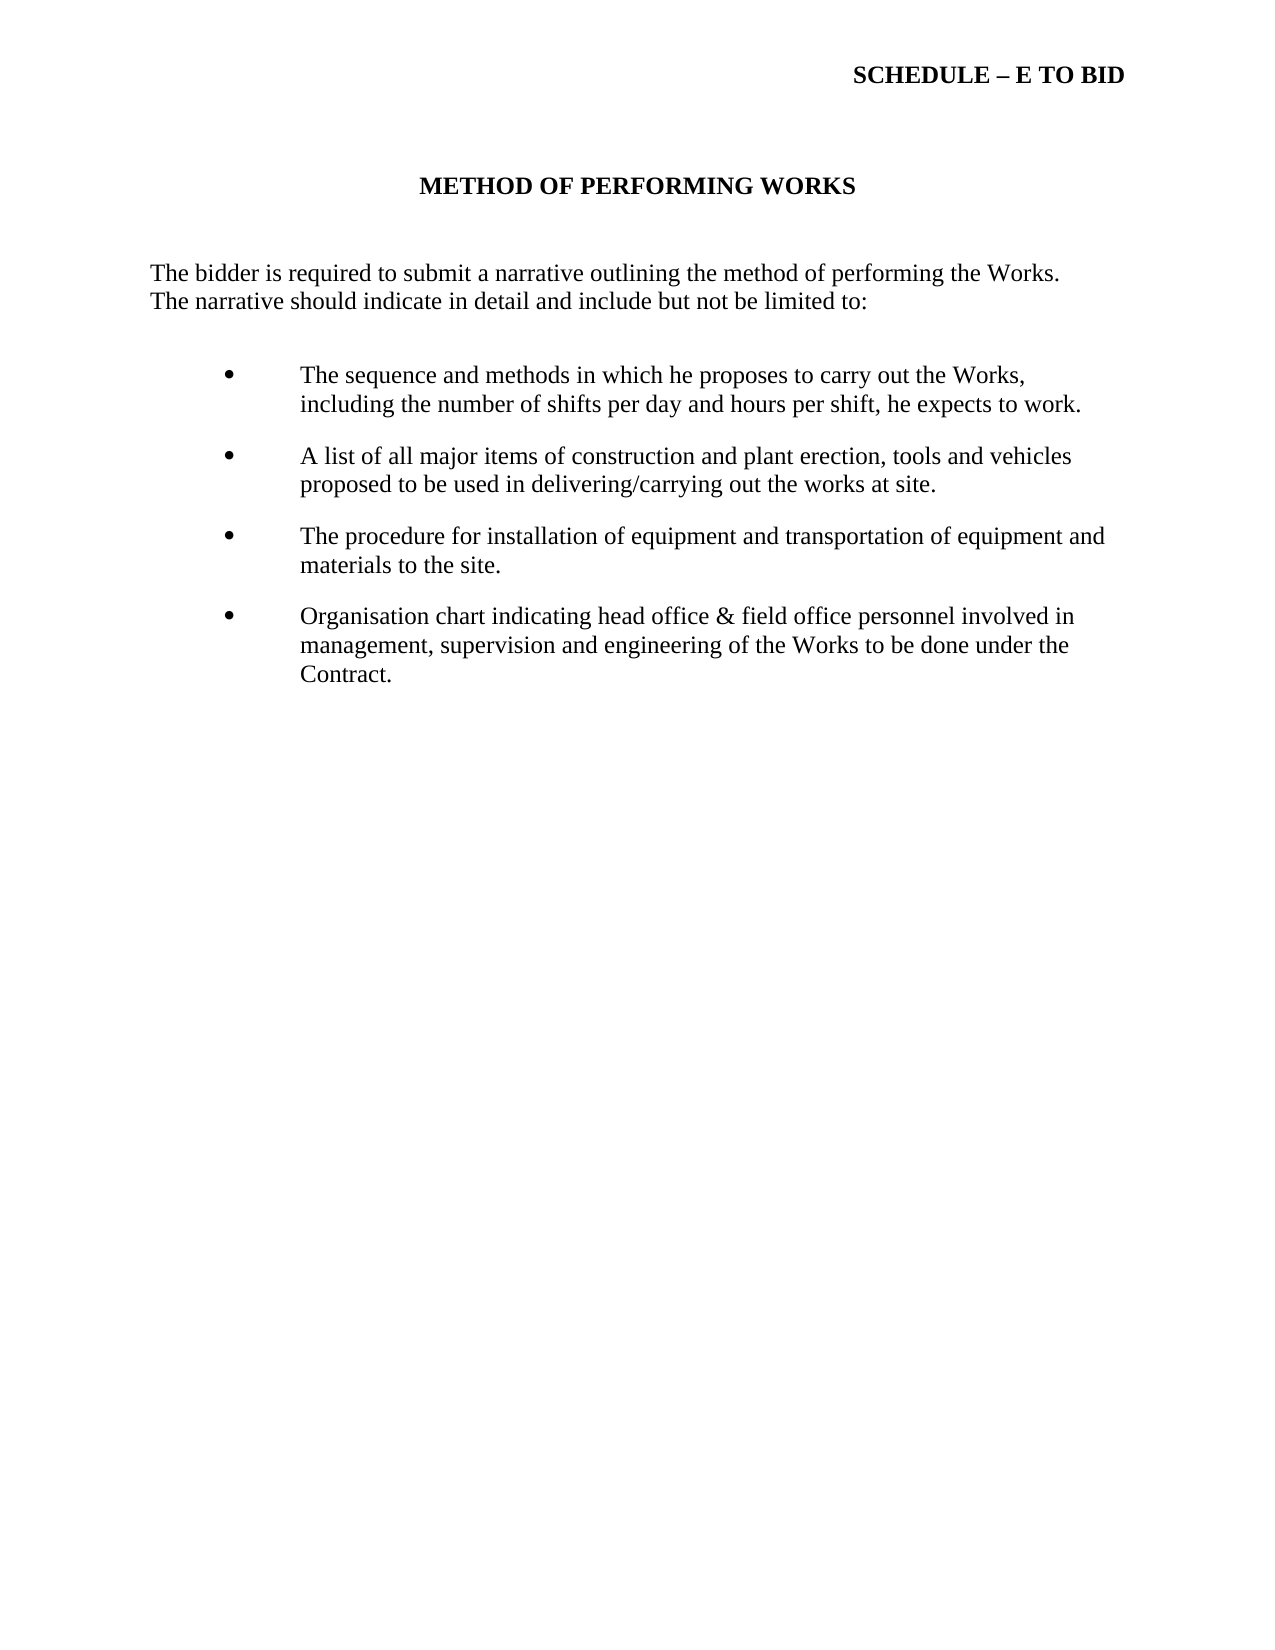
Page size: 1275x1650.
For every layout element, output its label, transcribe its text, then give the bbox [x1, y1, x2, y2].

text proposed to be used in delivering/carrying out the works at site. [225, 469, 1125, 498]
text Contract. [225, 659, 1125, 687]
text The narrative should indicate in detail and include but not be limited to: [150, 286, 1125, 315]
text METHOD OF PERFORMING WORKS [150, 171, 1125, 200]
text SCHEDULE – E TO BID [150, 60, 1125, 89]
text The bidder is required to submit a narrative outlining the method of performing the Works. [150, 258, 1125, 286]
text  The sequence and methods in which he proposes to carry out the Works, including the number of shifts per day and hours per shift, he expects to work. [225, 361, 1125, 418]
text  Organisation chart indicating head office & field office personnel involved in [225, 601, 1125, 630]
text management, supervision and engineering of the Works to be done under the [225, 630, 1125, 659]
text  A list of all major items of construction and plant erection, tools and vehicles [225, 441, 1125, 469]
text  The procedure for installation of equipment and transportation of equipment and [225, 521, 1125, 550]
text materials to the site. [225, 550, 1125, 578]
